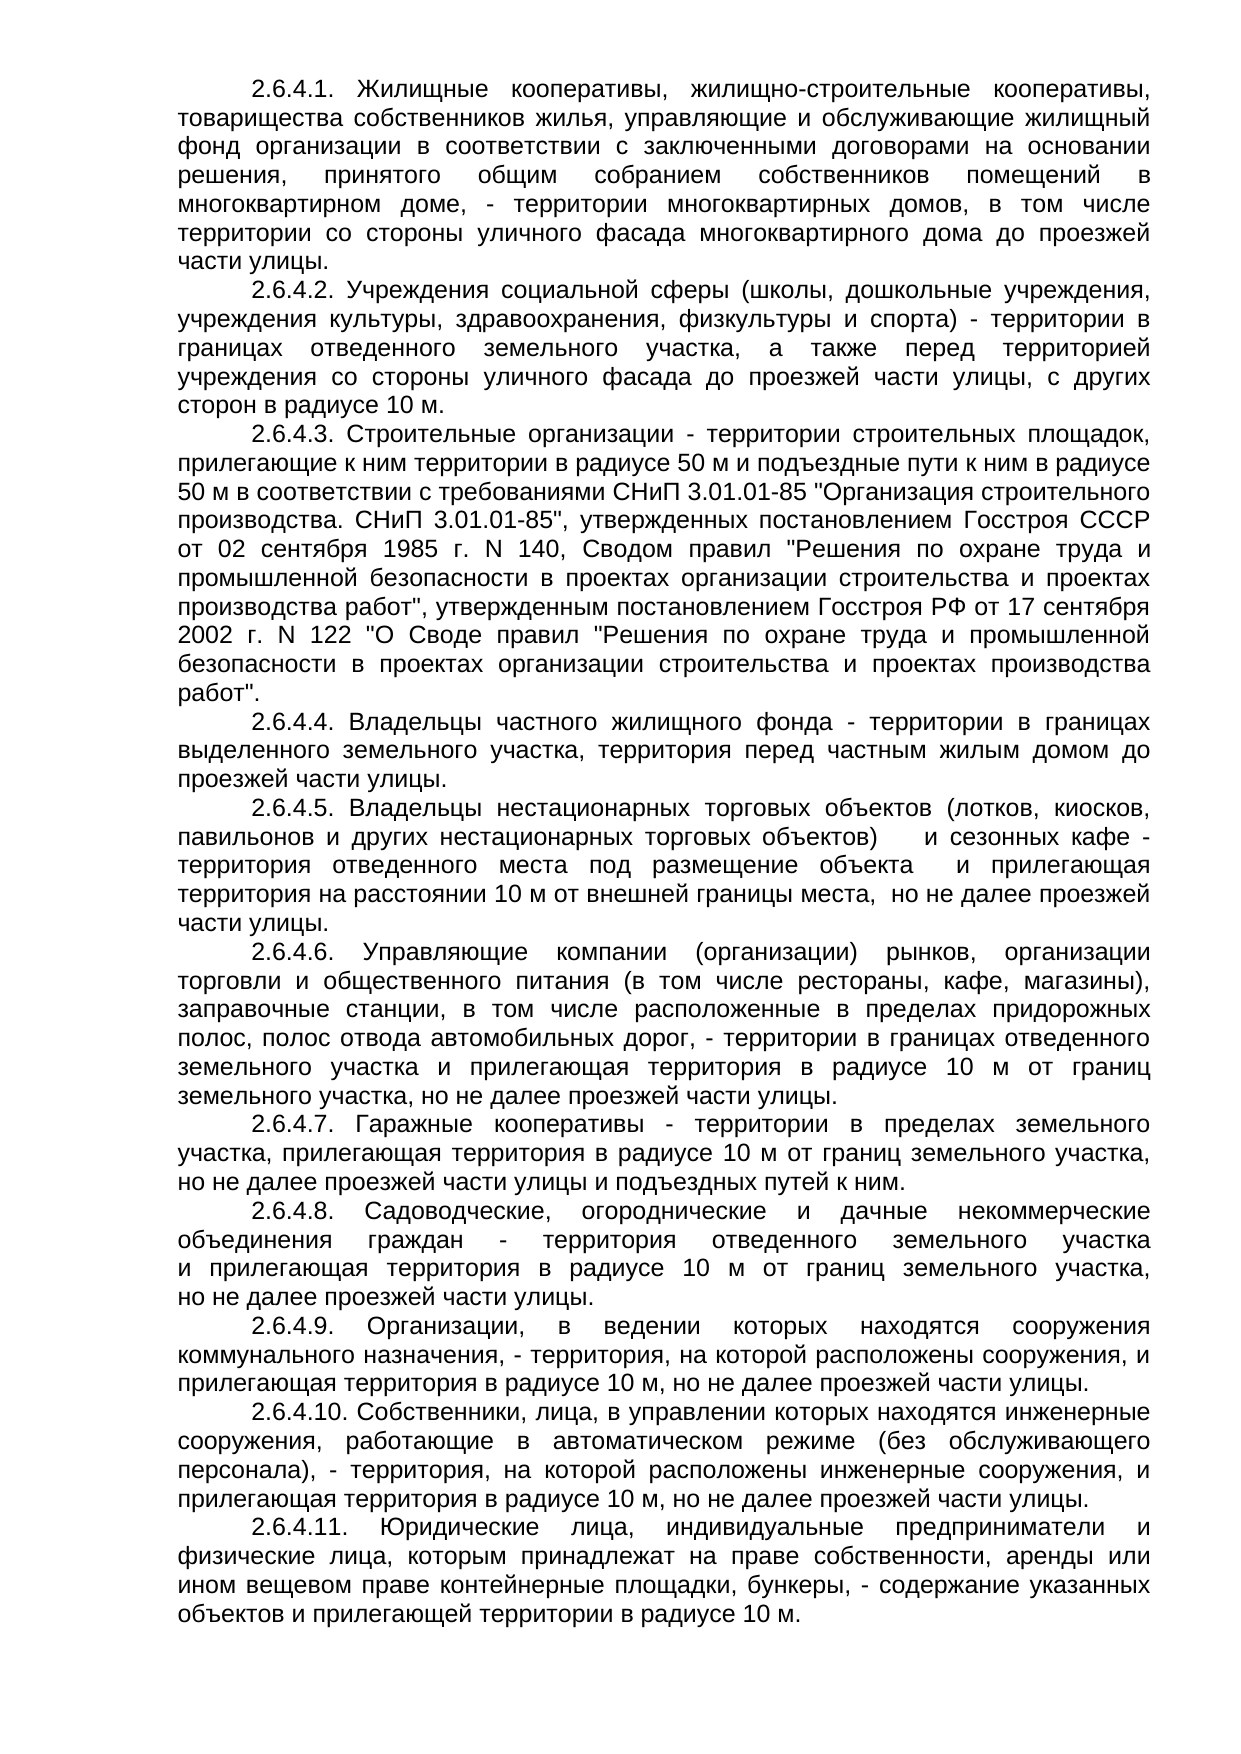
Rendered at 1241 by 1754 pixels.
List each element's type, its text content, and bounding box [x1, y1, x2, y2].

text 2.6.4.1. Жилищные кооперативы, жилищно-строительные кооперативы, товарищества собственников жилья, управляющие и обслуживающие жилищный фонд организации в соответствии с заключенными договорами на основании решения, принятого общим собранием собственников помещений в многоквартирном доме, - территории многоквартирных домов, в том числе территории со стороны уличного фасада многоквартирного дома до проезжей части улицы. [177, 74, 1152, 275]
text 2.6.4.2. Учреждения социальной сферы (школы, дошкольные учреждения, учреждения культуры, здравоохранения, физкультуры и спорта) - территории в границах отведенного земельного участка, а также перед территорией учреждения со стороны уличного фасада до проезжей части улицы, с других сторон в радиусе 10 м. [177, 275, 1152, 419]
text 2.6.4.9. Организации, в ведении которых находятся сооружения коммунального назначения, - территория, на которой расположены сооружения, и прилегающая территория в радиусе 10 м, но не далее проезжей части улицы. [177, 1311, 1152, 1397]
text 2.6.4.6. Управляющие компании (организации) рынков, организации торговли и общественного питания (в том числе рестораны, кафе, магазины), заправочные станции, в том числе расположенные в пределах придорожных полос, полос отвода автомобильных дорог, - территории в границах отведенного земельного участка и прилегающая территория в радиусе 10 м от границ земельного участка, но не далее проезжей части улицы. [177, 937, 1152, 1109]
text 2.6.4.8. Садоводческие, огороднические и дачные некоммерческие объединения граждан - территория отведенного земельного участка и прилегающая территория в радиусе 10 м от границ земельного участка, но не далее проезжей части улицы. [177, 1196, 1152, 1311]
text 2.6.4.11. Юридические лица, индивидуальные предприниматели и физические лица, которым принадлежат на праве собственности, аренды или ином вещевом праве контейнерные площадки, бункеры, - содержание указанных объектов и прилегающей территории в радиусе 10 м. [177, 1512, 1152, 1627]
text 2.6.4.7. Гаражные кооперативы - территории в пределах земельного участка, прилегающая территория в радиусе 10 м от границ земельного участка, но не далее проезжей части улицы и подъездных путей к ним. [177, 1109, 1152, 1196]
text 2.6.4.3. Строительные организации - территории строительных площадок, прилегающие к ним территории в радиусе 50 м и подъездные пути к ним в радиусе 50 м в соответствии с требованиями СНиП 3.01.01-85 "Организация строительного производства. СНиП 3.01.01-85", утвержденных постановлением Госстроя СССР от 02 сентября 1985 г. N 140, Сводом правил "Решения по охране труда и промышленной безопасности в проектах организации строительства и проектах производства работ", утвержденным постановлением Госстроя РФ от 17 сентября 2002 г. N 122 "О Своде правил "Решения по охране труда и промышленной безопасности в проектах организации строительства и проектах производства работ". [177, 419, 1152, 707]
text 2.6.4.4. Владельцы частного жилищного фонда - территории в границах выделенного земельного участка, территория перед частным жилым домом до проезжей части улицы. [177, 707, 1152, 793]
text 2.6.4.10. Собственники, лица, в управлении которых находятся инженерные сооружения, работающие в автоматическом режиме (без обслуживающего персонала), - территория, на которой расположены инженерные сооружения, и прилегающая территория в радиусе 10 м, но не далее проезжей части улицы. [177, 1397, 1152, 1512]
text 2.6.4.5. Владельцы нестационарных торговых объектов (лотков, киосков, павильонов и других нестационарных торговых объектов) и сезонных кафе - территория отведенного места под размещение объекта и прилегающая территория на расстоянии 10 м от внешней границы места, но не далее проезжей части улицы. [177, 793, 1152, 937]
